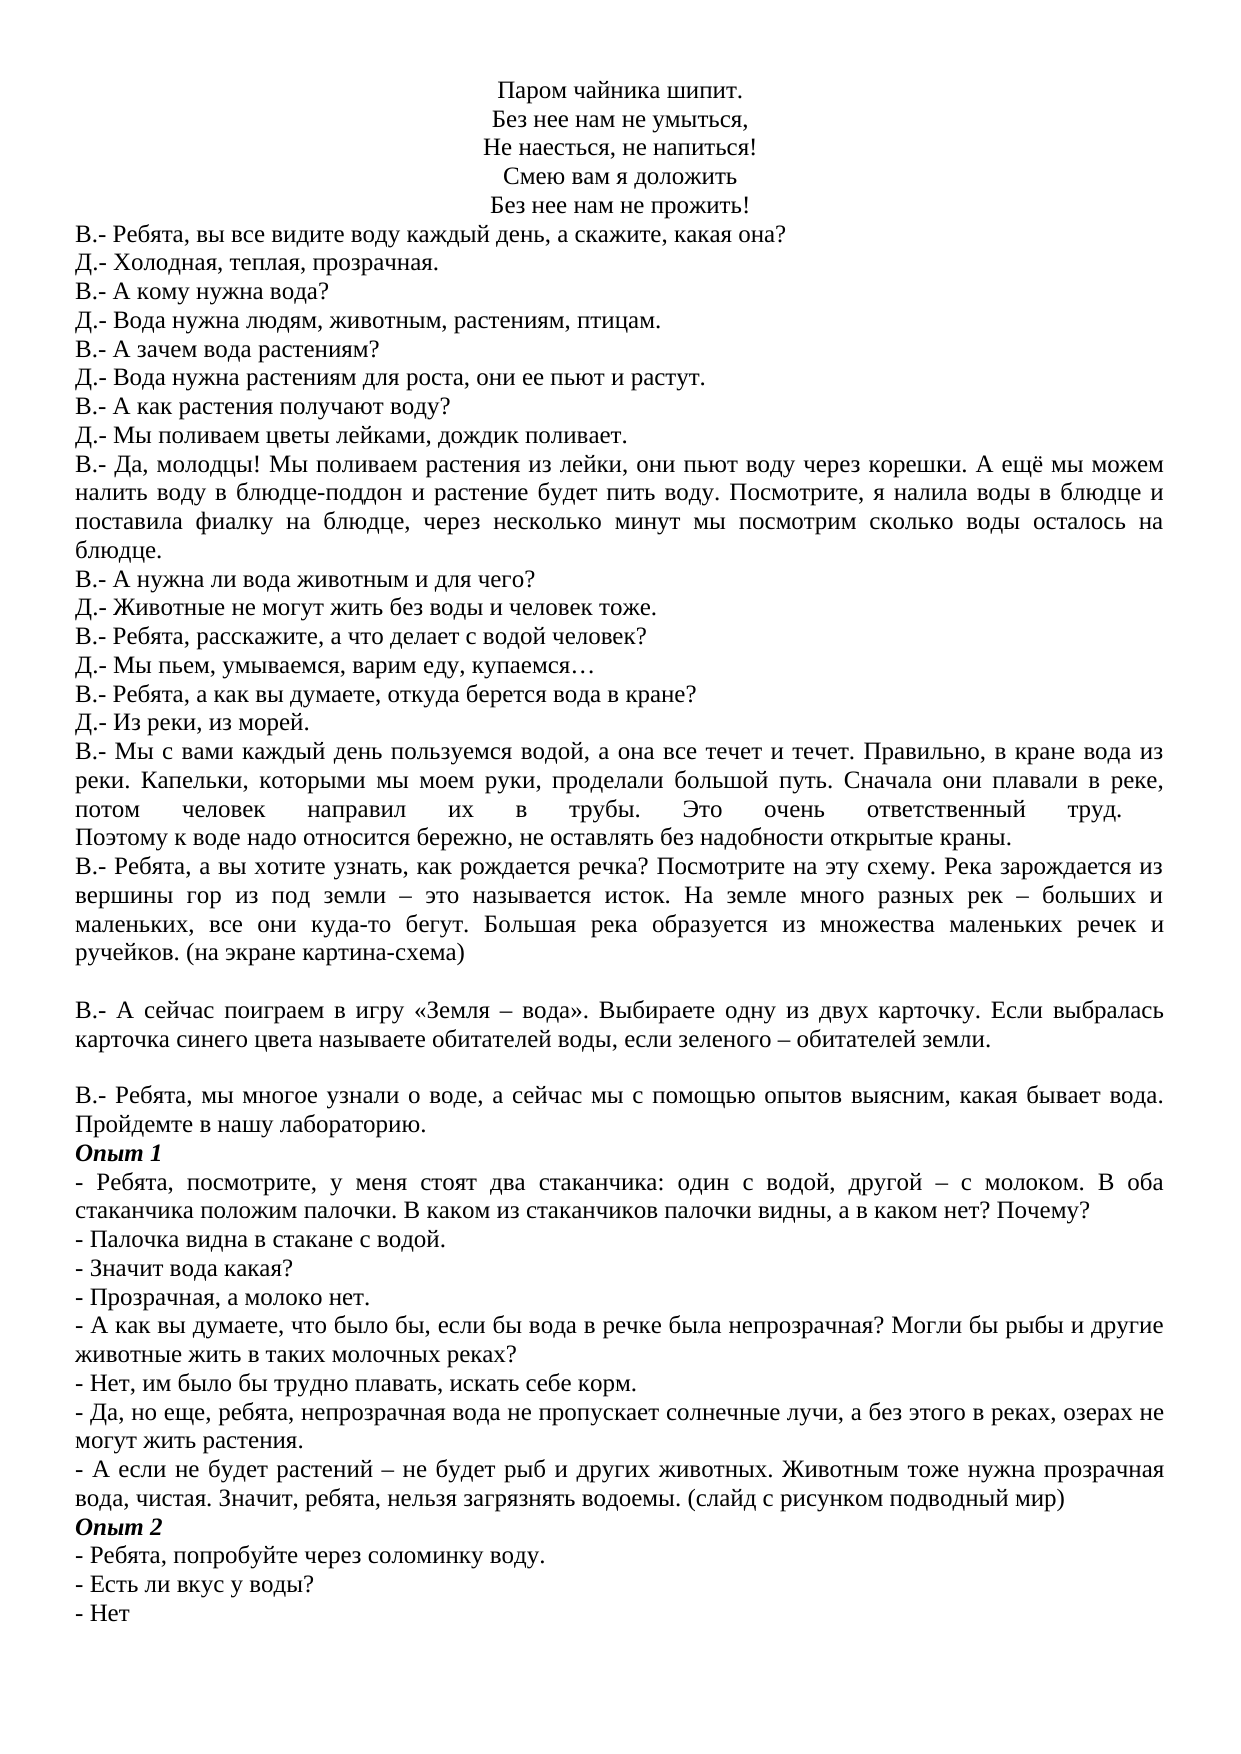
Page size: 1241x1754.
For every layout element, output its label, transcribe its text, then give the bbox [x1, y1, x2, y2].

text В.- Ребята, расскажите, а что делает с водой человек? [75, 621, 1165, 650]
text В.- Да, молодцы! Мы поливаем растения из лейки, они пьют воду через корешки. А ещё мы можем налить воду в блюдце-поддон и растение будет пить воду. Посмотрите, я налила воды в блюдце и поставила фиалку на блюдце, через несколько минут мы посмотрим сколько воды осталось на блюдце. [75, 449, 1165, 564]
text В.- Мы с вами каждый день пользуемся водой, а она все течет и течет. Правильно, в кране вода из реки. Капельки, которыми мы моем руки, проделали большой путь. Сначала они плавали в реке, потом человек направил их в трубы. Это очень ответственный труд. Поэтому к воде надо относится бережно, не оставлять без надобности открытые краны. [75, 736, 1165, 851]
text Д.- Холодная, теплая, прозрачная. [75, 247, 1165, 276]
text - Палочка видна в стакане с водой. [75, 1224, 1165, 1253]
text Опыт 2 [75, 1512, 1165, 1541]
text Д.- Из реки, из морей. [75, 707, 1165, 736]
text - Ребята, попробуйте через соломинку воду. [75, 1541, 1165, 1569]
text В.- Ребята, мы многое узнали о воде, а сейчас мы с помощью опытов выясним, какая бывает вода. Пройдемте в нашу лабораторию. [75, 1081, 1165, 1138]
text В.- Ребята, а вы хотите узнать, как рождается речка? Посмотрите на эту схему. Река зарождается из вершины гор из под земли – это называется исток. На земле много разных рек – больших и маленьких, все они куда-то бегут. Большая река образуется из множества маленьких речек и ручейков. (на экране картина-схема) [75, 851, 1165, 966]
text В.- Ребята, вы все видите воду каждый день, а скажите, какая она? [75, 219, 1165, 247]
text - Нет, им было бы трудно плавать, искать себе корм. [75, 1368, 1165, 1397]
text - Значит вода какая? [75, 1253, 1165, 1282]
text Опыт 1 [75, 1138, 1165, 1167]
text Д.- Мы пьем, умываемся, варим еду, купаемся… [75, 650, 1165, 679]
text - Нет [75, 1598, 1165, 1627]
text Д.- Мы поливаем цветы лейками, дождик поливает. [75, 420, 1165, 449]
text Д.- Вода нужна растениям для роста, они ее пьют и растут. [75, 362, 1165, 391]
text - А если не будет растений – не будет рыб и других животных. Животным тоже нужна прозрачная вода, чистая. Значит, ребята, нельзя загрязнять водоемы. (слайд с рисунком подводный мир) [75, 1454, 1165, 1512]
text - Прозрачная, а молоко нет. [75, 1282, 1165, 1311]
text Не наесться, не напиться! [75, 132, 1165, 161]
text Без нее нам не умыться, [75, 104, 1165, 132]
text Д.- Животные не могут жить без воды и человек тоже. [75, 592, 1165, 621]
text В.- А кому нужна вода? [75, 276, 1165, 305]
text В.- А как растения получают воду? [75, 391, 1165, 420]
text В.- Ребята, а как вы думаете, откуда берется вода в кране? [75, 679, 1165, 707]
text В.- А зачем вода растениям? [75, 334, 1165, 362]
text - Да, но еще, ребята, непрозрачная вода не пропускает солнечные лучи, а без этого в реках, озерах не могут жить растения. [75, 1397, 1165, 1454]
text - Ребята, посмотрите, у меня стоят два стаканчика: один с водой, другой – с молоком. В оба стаканчика положим палочки. В каком из стаканчиков палочки видны, а в каком нет? Почему? [75, 1167, 1165, 1224]
text В.- А нужна ли вода животным и для чего? [75, 564, 1165, 592]
text Без нее нам не прожить! [75, 190, 1165, 219]
text Д.- Вода нужна людям, животным, растениям, птицам. [75, 305, 1165, 334]
text Смею вам я доложить [75, 161, 1165, 190]
text - Есть ли вкус у воды? [75, 1569, 1165, 1598]
text В.- А сейчас поиграем в игру «Земля – вода». Выбираете одну из двух карточку. Если выбралась карточка синего цвета называете обитателей воды, если зеленого – обитателей земли. [75, 995, 1165, 1052]
text Паром чайника шипит. [75, 75, 1165, 104]
text - А как вы думаете, что было бы, если бы вода в речке была непрозрачная? Могли бы рыбы и другие животные жить в таких молочных реках? [75, 1311, 1165, 1368]
